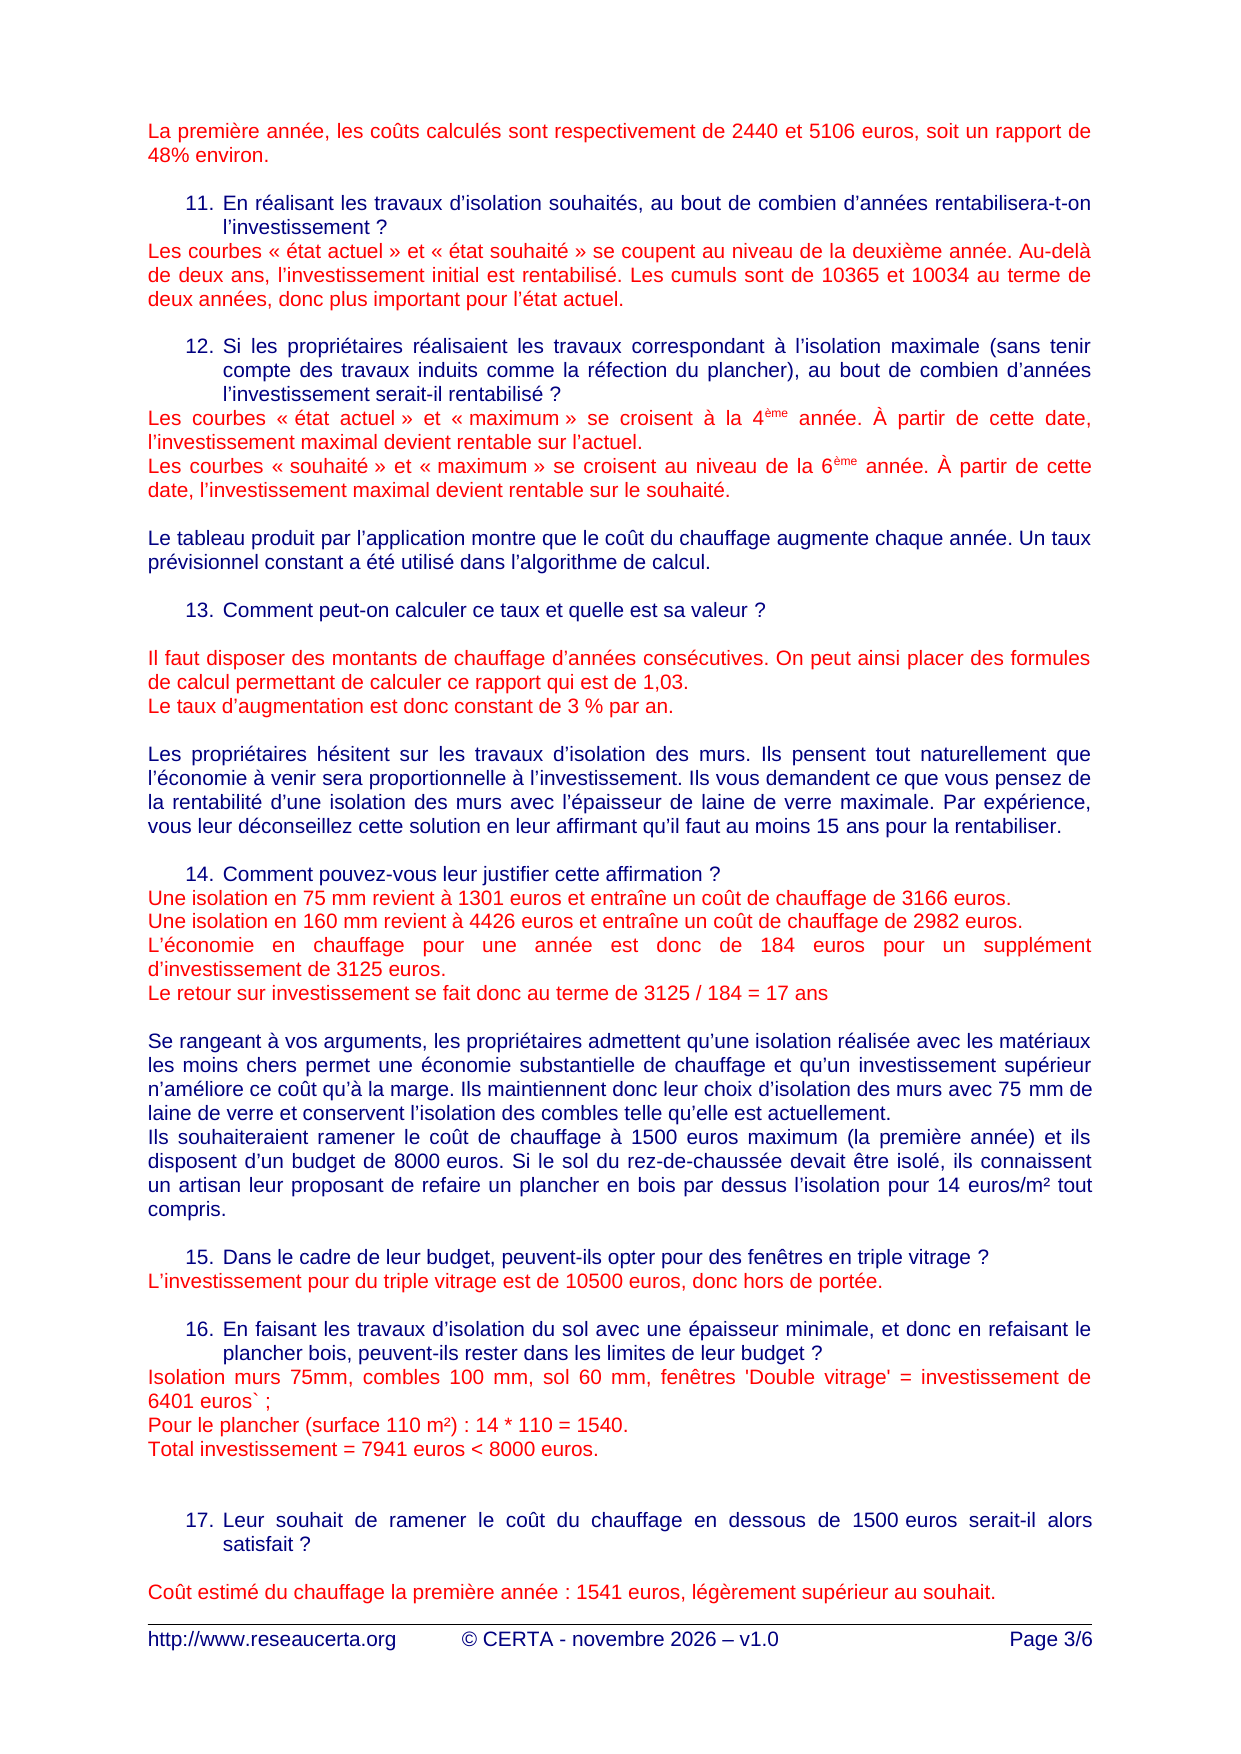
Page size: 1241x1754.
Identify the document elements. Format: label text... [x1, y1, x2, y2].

text Coût estimé du chauffage la première année : 1541 euros, légèrement supérieur au souhait. [148, 1580, 1092, 1604]
list Dans le cadre de leur budget, peuvent-ils opter pour des fenêtres en triple vitrage ? [185, 1245, 1092, 1269]
list Leur souhait de ramener le coût du chauffage en dessous de 1500 euros serait-il alors satisfait ? [185, 1508, 1092, 1556]
text Les courbes « souhaité » et « maximum » se croisent au niveau de la 6ème année. À partir de cette date, l’investissement maximal devient rentable sur le souhaité. [148, 454, 1092, 502]
text Se rangeant à vos arguments, les propriétaires admettent qu’une isolation réalisée avec les matériaux les moins chers permet une économie substantielle de chauffage et qu’un investissement supérieur n’améliore ce coût qu’à la marge. Ils maintiennent donc leur choix d’isolation des murs avec 75 mm de laine de verre et conservent l’isolation des combles telle qu’elle est actuellement. [148, 1029, 1092, 1125]
text Le tableau produit par l’application montre que le coût du chauffage augmente chaque année. Un taux prévisionnel constant a été utilisé dans l’algorithme de calcul. [148, 526, 1092, 574]
list Comment pouvez-vous leur justifier cette affirmation ? [185, 861, 1092, 885]
text L’économie en chauffage pour une année est donc de 184 euros pour un supplément d’investissement de 3125 euros. [148, 933, 1092, 981]
text Isolation murs 75mm, combles 100 mm, sol 60 mm, fenêtres 'Double vitrage' = investissement de 6401 euros` ; [148, 1364, 1092, 1412]
text Il faut disposer des montants de chauffage d’années consécutives. On peut ainsi placer des formules de calcul permettant de calculer ce rapport qui est de 1,03. [148, 646, 1092, 694]
text Ils souhaiteraient ramener le coût de chauffage à 1500 euros maximum (la première année) et ils disposent d’un budget de 8000 euros. Si le sol du rez-de-chaussée devait être isolé, ils connaissent un artisan leur proposant de refaire un plancher en bois par dessus l’isolation pour 14 euros/m² tout compris. [148, 1125, 1092, 1221]
list En faisant les travaux d’isolation du sol avec une épaisseur minimale, et donc en refaisant le plancher bois, peuvent-ils rester dans les limites de leur budget ? [185, 1317, 1092, 1364]
text L’investissement pour du triple vitrage est de 10500 euros, donc hors de portée. [148, 1269, 1092, 1293]
text La première année, les coûts calculés sont respectivement de 2440 et 5106 euros, soit un rapport de 48% environ. [148, 119, 1092, 167]
text Les courbes « état actuel » et « maximum » se croisent à la 4ème année. À partir de cette date, l’investissement maximal devient rentable sur l’actuel. [148, 406, 1092, 454]
text Les courbes « état actuel » et « état souhaité » se coupent au niveau de la deuxième année. Au-delà de deux ans, l’investissement initial est rentabilisé. Les cumuls sont de 10365 et 10034 au terme de deux années, donc plus important pour l’état actuel. [148, 238, 1092, 310]
text Une isolation en 75 mm revient à 1301 euros et entraîne un coût de chauffage de 3166 euros. [148, 885, 1092, 909]
list Comment peut-on calculer ce taux et quelle est sa valeur ? [185, 598, 1092, 622]
list En réalisant les travaux d’isolation souhaités, au bout de combien d’années rentabilisera-t-on l’investissement ? [185, 191, 1092, 238]
text Le retour sur investissement se fait donc au terme de 3125 / 184 = 17 ans [148, 981, 1092, 1005]
text Le taux d’augmentation est donc constant de 3 % par an. [148, 694, 1092, 718]
list Si les propriétaires réalisaient les travaux correspondant à l’isolation maximale (sans tenir compte des travaux induits comme la réfection du plancher), au bout de combien d’années l’investissement serait-il rentabilisé ? [185, 334, 1092, 406]
text Une isolation en 160 mm revient à 4426 euros et entraîne un coût de chauffage de 2982 euros. [148, 909, 1092, 933]
text Pour le plancher (surface 110 m²) : 14 * 110 = 1540. [148, 1412, 1092, 1436]
text Total investissement = 7941 euros < 8000 euros. [148, 1436, 1092, 1460]
text Les propriétaires hésitent sur les travaux d’isolation des murs. Ils pensent tout naturellement que l’économie à venir sera proportionnelle à l’investissement. Ils vous demandent ce que vous pensez de la rentabilité d’une isolation des murs avec l’épaisseur de laine de verre maximale. Par expérience, vous leur déconseillez cette solution en leur affirmant qu’il faut au moins 15 ans pour la rentabiliser. [148, 742, 1092, 837]
